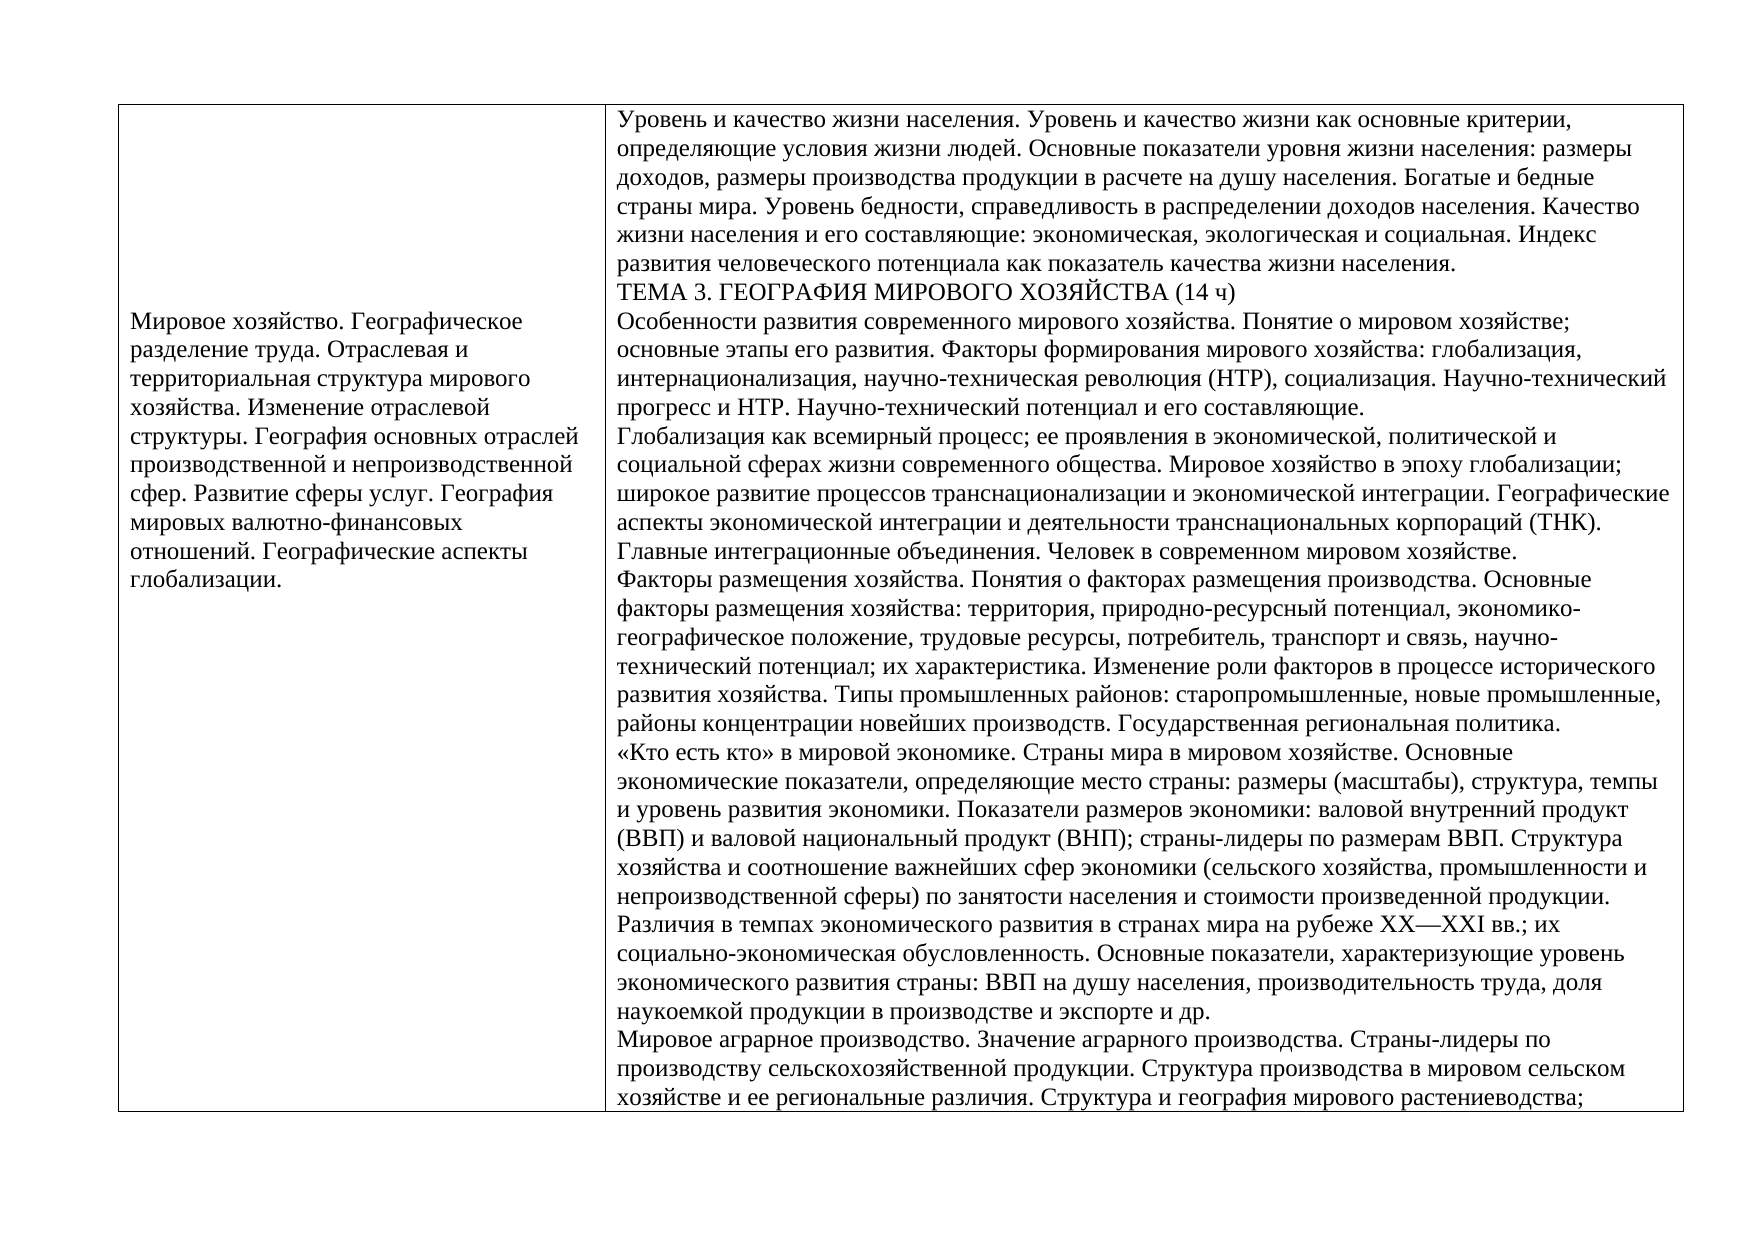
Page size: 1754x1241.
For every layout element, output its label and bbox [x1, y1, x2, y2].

table_cell [119, 105, 605, 1111]
table_cell [606, 105, 1683, 1111]
